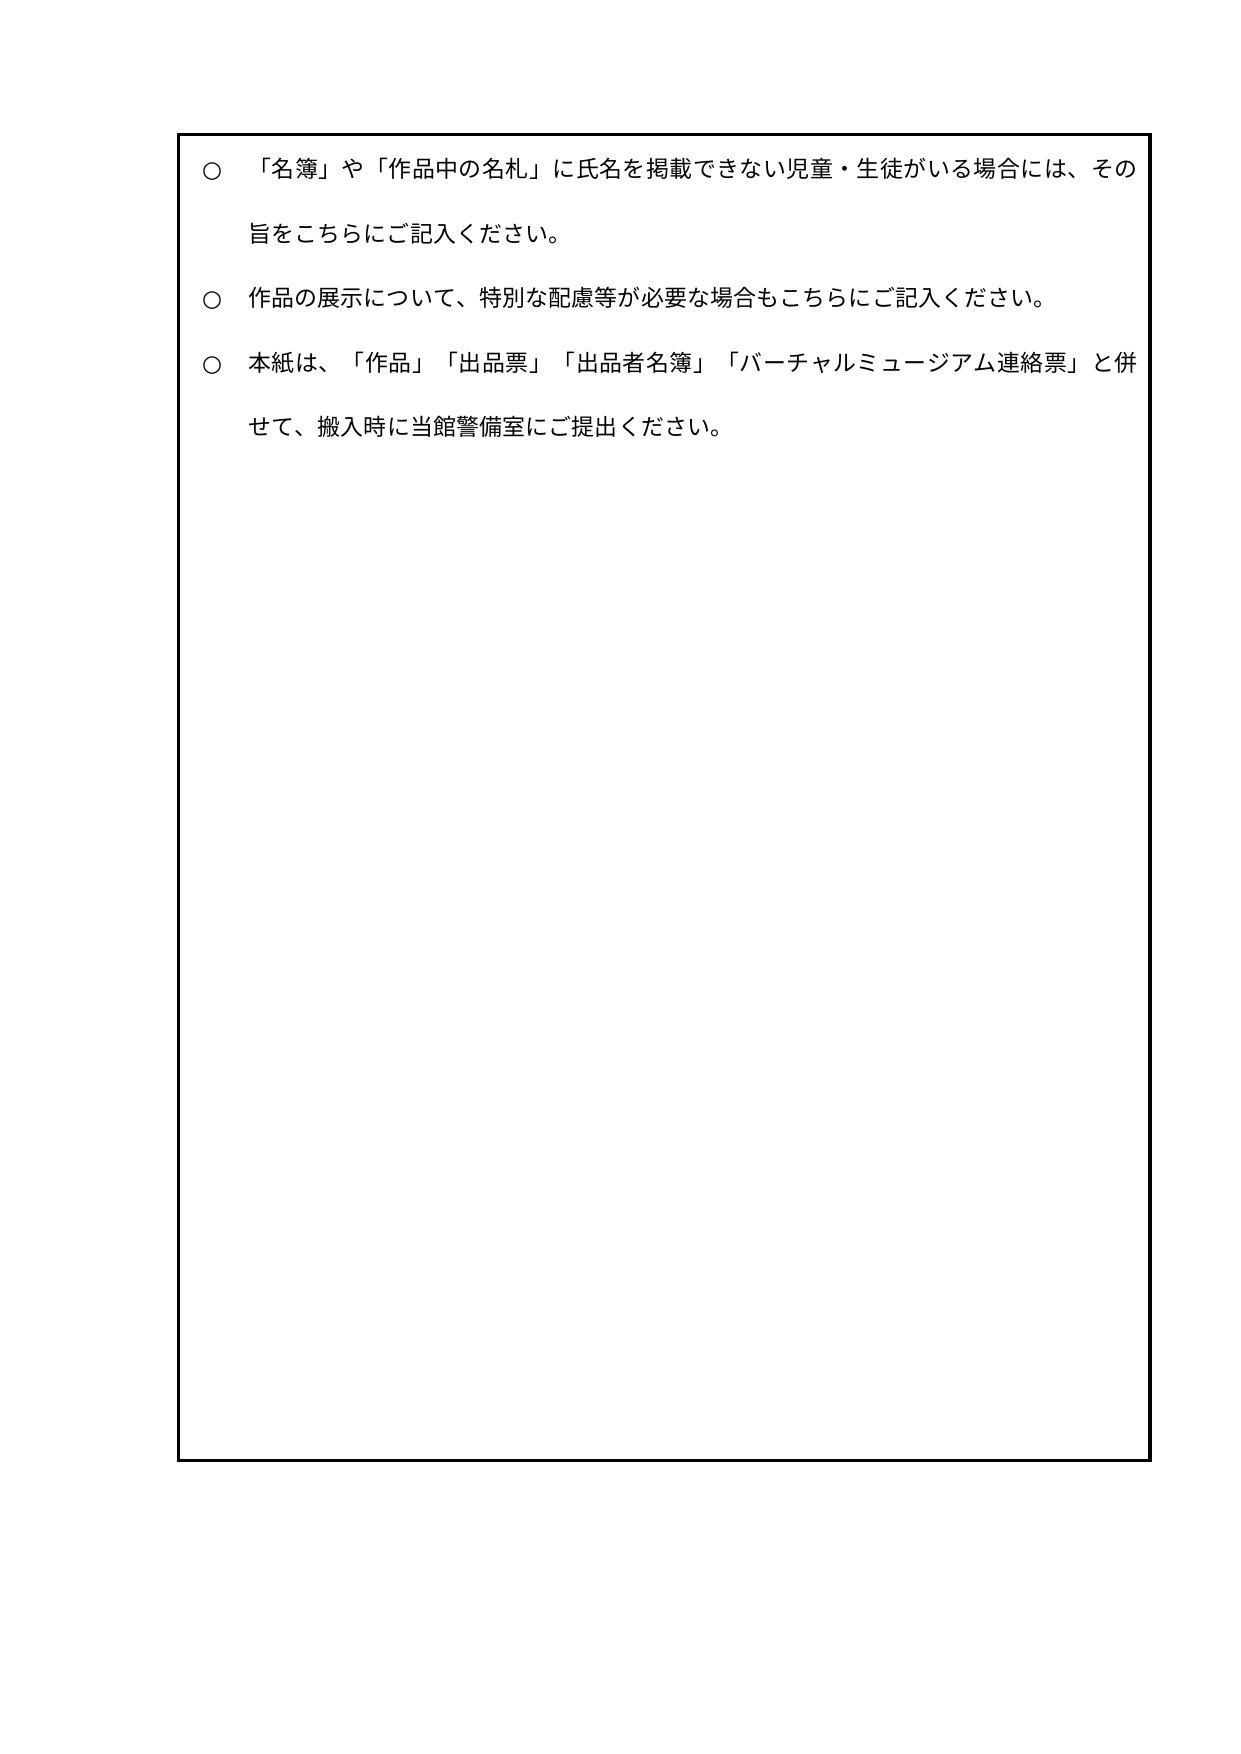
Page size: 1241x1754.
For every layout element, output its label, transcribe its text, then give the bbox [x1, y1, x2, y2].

table_header 「名簿」や「作品中の名札」に氏名を掲載できない児童・生徒がいる場合には、その旨をこちらにご記入ください。 作品の展示について、特別な配慮等が必要な場合もこちらにご記入ください。 本紙は、「作品」「出品票」「出品者名簿」「バーチャルミュージアム連絡票」と併せて、搬入時に当館警備室にご提出ください。 [180, 136, 1148, 1458]
